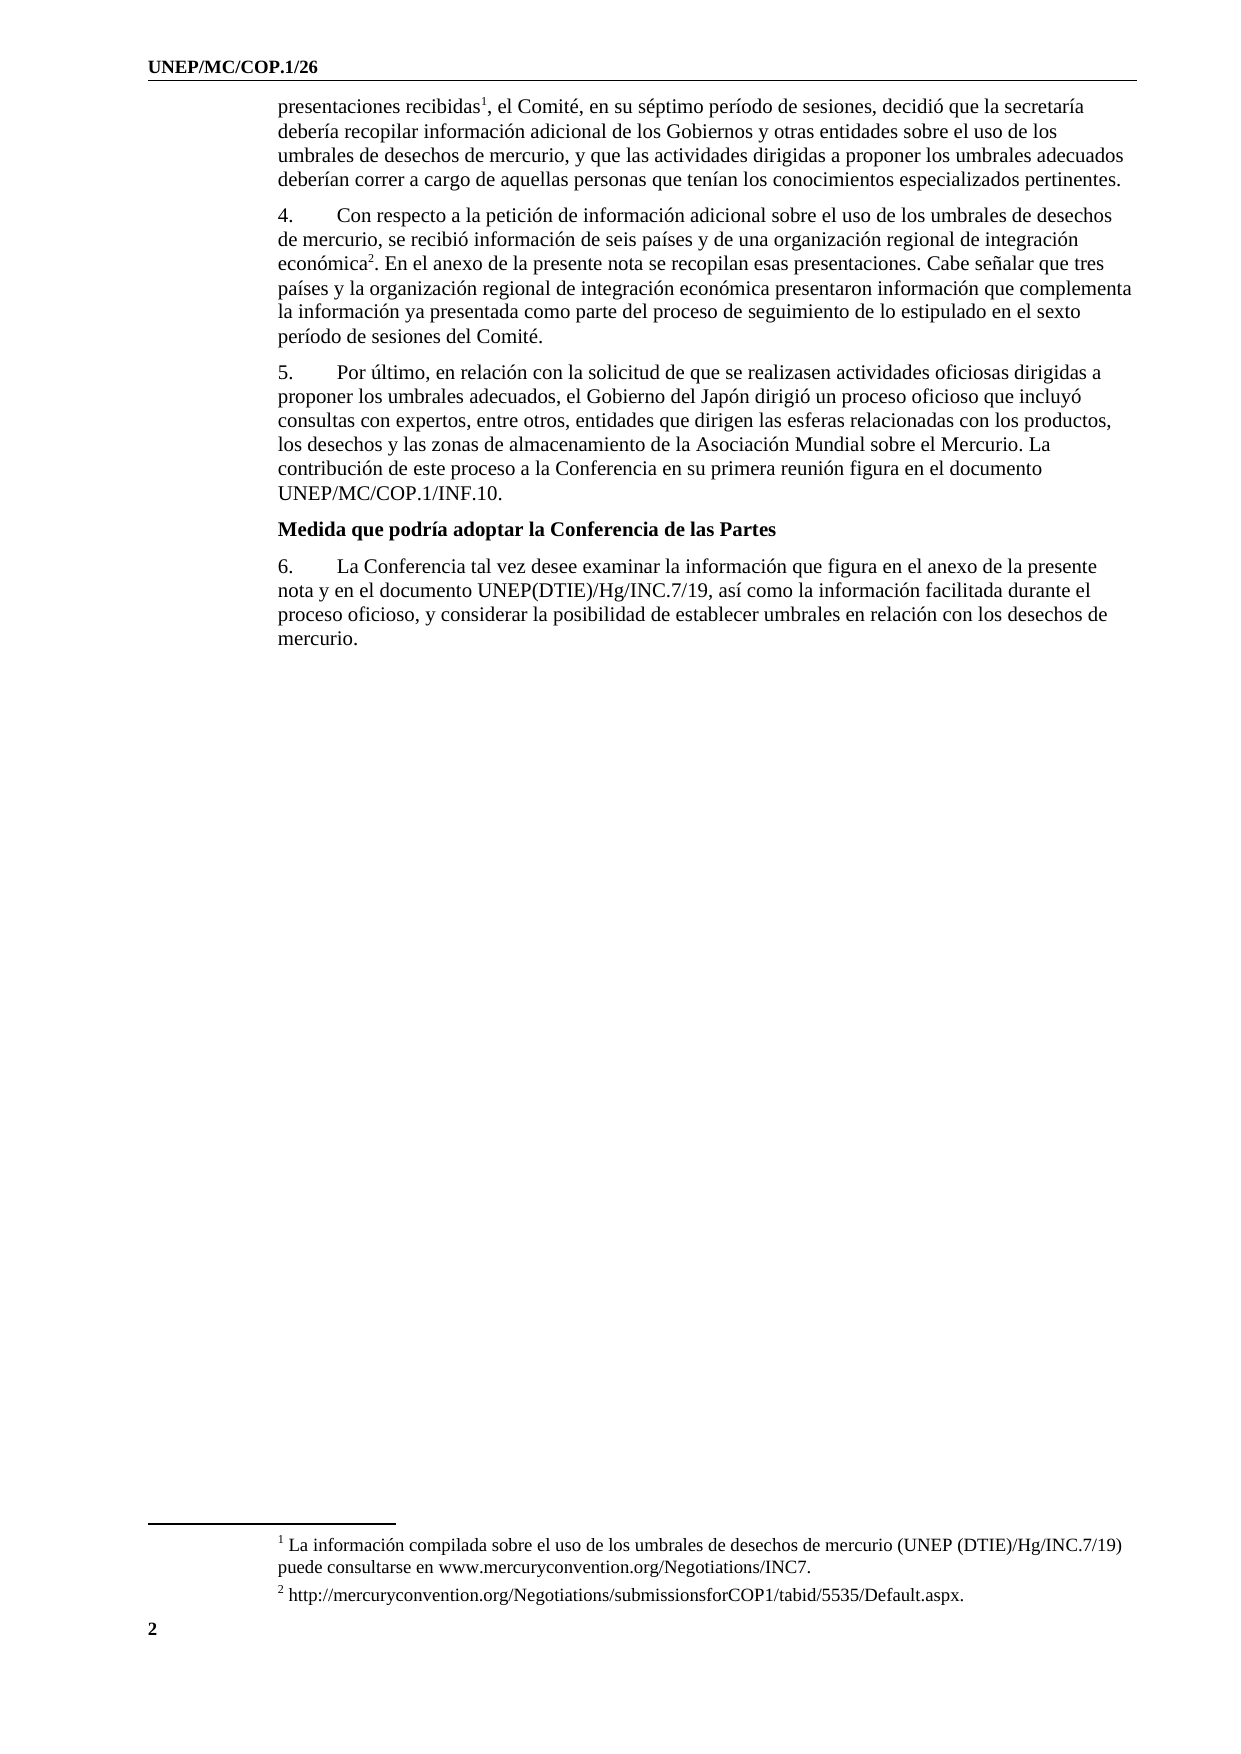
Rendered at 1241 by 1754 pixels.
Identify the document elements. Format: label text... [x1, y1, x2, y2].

text Por último, en relación con la solicitud de que se realizasen actividades oficiosas dirigidas a proponer los umbrales adecuados, el Gobierno del Japón dirigió un proceso oficioso que incluyó consultas con expertos, entre otros, entidades que dirigen las esferas relacionadas con los productos, los desechos y las zonas de almacenamiento de la Asociación Mundial sobre el Mercurio. La contribución de este proceso a la Conferencia en su primera reunión figura en el documento UNEP/MC/COP.1/INF.10. [278, 360, 1137, 504]
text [278, 94, 1137, 191]
text Medida que podría adoptar la Conferencia de las Partes [148, 517, 1107, 541]
text La Conferencia tal vez desee examinar la información que figura en el anexo de la presente nota y en el documento UNEP(DTIE)/Hg/INC.7/19, así como la información facilitada durante el proceso oficioso, y considerar la posibilidad de establecer umbrales en relación con los desechos de mercurio. [278, 553, 1137, 650]
text Con respecto a la petición de información adicional sobre el uso de los umbrales de desechos de mercurio, se recibió información de seis países y de una organización regional de integración económica. En el anexo de la presente nota se recopilan esas presentaciones. Cabe señalar que tres países y la organización regional de integración económica presentaron información que complementa la información ya presentada como parte del proceso de seguimiento de lo estipulado en el sexto período de sesiones del Comité. [278, 203, 1137, 348]
